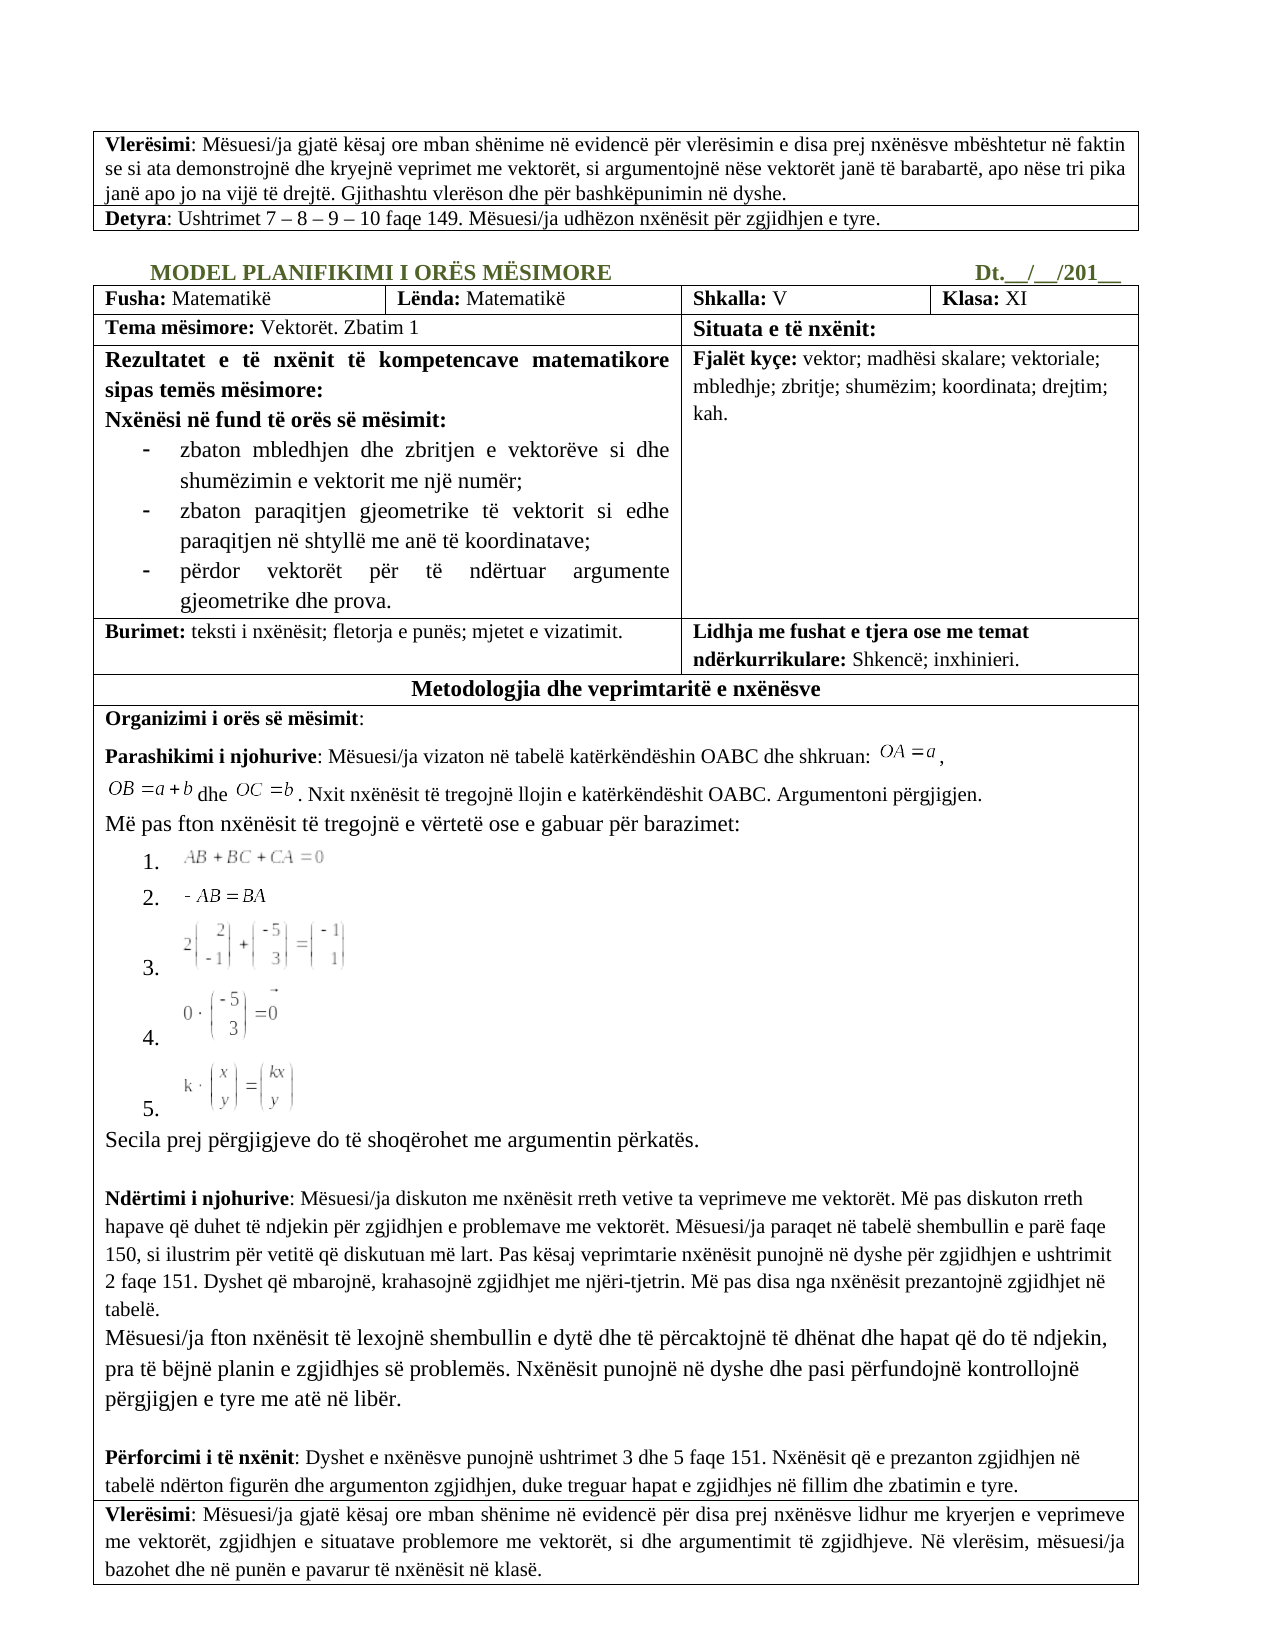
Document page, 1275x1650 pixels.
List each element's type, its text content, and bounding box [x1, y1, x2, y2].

table_cell Fjalët kyçe: vektor; madhësi skalare; vektoriale; mbledhje; zbritje; shumëzim; koordinata; drejtim; kah. [682, 346, 1138, 618]
table_cell Lidhja me fushat e tjera ose me temat ndërkurrikulare: Shkencë; inxhinieri. [682, 619, 1138, 674]
table_header Lënda: Matematikë [386, 286, 681, 314]
table_header Fusha: Matematikë [94, 286, 385, 314]
table_header Klasa: XI [931, 286, 1138, 314]
table_cell Metodologjia dhe veprimtaritë e nxënësve [94, 675, 1138, 705]
table_cell Vlerësimi: Mësuesi/ja gjatë kësaj ore mban shënime në evidencë për vlerësimin e disa prej nxënësve mbështetur në faktin se si ata demonstrojnë dhe kryejnë veprimet me vektorët, si argumentojnë nëse vektorët janë të barabartë, apo nëse tri pika janë apo jo na vijë të drejtë. Gjithashtu vlerëson dhe për bashkëpunimin në dyshe. [94, 132, 1138, 204]
table_cell Rezultatet e të nxënit të kompetencave matematikore sipas temës mësimore: Nxënësi në fund të orës së mësimit: zbaton mbledhjen dhe zbritjen e vektorëve si dhe shumëzimin e vektorit me një numër; zbaton paraqitjen gjeometrike të vektorit si edhe paraqitjen në shtyllë me anë të koordinatave; përdor vektorët për të ndërtuar argumente gjeometrike dhe prova. [94, 346, 681, 618]
table_cell Vlerësimi: Mësuesi/ja gjatë kësaj ore mban shënime në evidencë për disa prej nxënësve lidhur me kryerjen e veprimeve me vektorët, zgjidhjen e situatave problemore me vektorët, si dhe argumentimit të zgjidhjeve. Në vlerësim, mësuesi/ja bazohet dhe në punën e pavarur të nxënësit në klasë. [94, 1501, 1138, 1584]
table_cell Tema mësimore: Vektorët. Zbatim 1 [94, 315, 681, 345]
table_cell Burimet: teksti i nxënësit; fletorja e punës; mjetet e vizatimit. [94, 619, 681, 674]
table_cell Situata e të nxënit: [682, 315, 1138, 345]
table_cell Detyra: Ushtrimet 7 – 8 – 9 – 10 faqe 149. Mësuesi/ja udhëzon nxënësit për zgjidhjen e tyre. [94, 206, 1138, 229]
table_cell Organizimi i orës së mësimit: Parashikimi i njohurive: Mësuesi/ja vizaton në tabelë katërkëndëshin OABC dhe shkruan: , dhe . Nxit nxënësit të tregojnë llojin e katërkëndëshit OABC. Argumentoni përgjigjen. Më pas fton nxënësit të tregojnë e vërtetë ose e gabuar për barazimet: Secila prej përgjigjeve do të shoqërohet me argumentin përkatës. Ndërtimi i njohurive: Mësuesi/ja diskuton me nxënësit rreth vetive ta veprimeve me vektorët. Më pas diskuton rreth hapave që duhet të ndjekin për zgjidhjen e problemave me vektorët. Mësuesi/ja paraqet në tabelë shembullin e parë faqe 150, si ilustrim për vetitë që diskutuan më lart. Pas kësaj veprimtarie nxënësit punojnë në dyshe për zgjidhjen e ushtrimit 2 faqe 151. Dyshet që mbarojnë, krahasojnë zgjidhjet me njëri-tjetrin. Më pas disa nga nxënësit prezantojnë zgjidhjet në tabelë. Mësuesi/ja fton nxënësit të lexojnë shembullin e dytë dhe të përcaktojnë të dhënat dhe hapat që do të ndjekin, pra të bëjnë planin e zgjidhjes së problemës. Nxënësit punojnë në dyshe dhe pasi përfundojnë kontrollojnë përgjigjen e tyre me atë në libër. Përforcimi i të nxënit: Dyshet e nxënësve punojnë ushtrimet 3 dhe 5 faqe 151. Nxënësit që e prezanton zgjidhjen në tabelë ndërton figurën dhe argumenton zgjidhjen, duke treguar hapat e zgjidhjes në fillim dhe zbatimin e tyre. [94, 706, 1138, 1500]
table_header Shkalla: V [682, 286, 930, 314]
text MODEL PLANIFIKIMI I ORËS MËSIMORE Dt.__/__/201__ [150, 259, 1125, 285]
